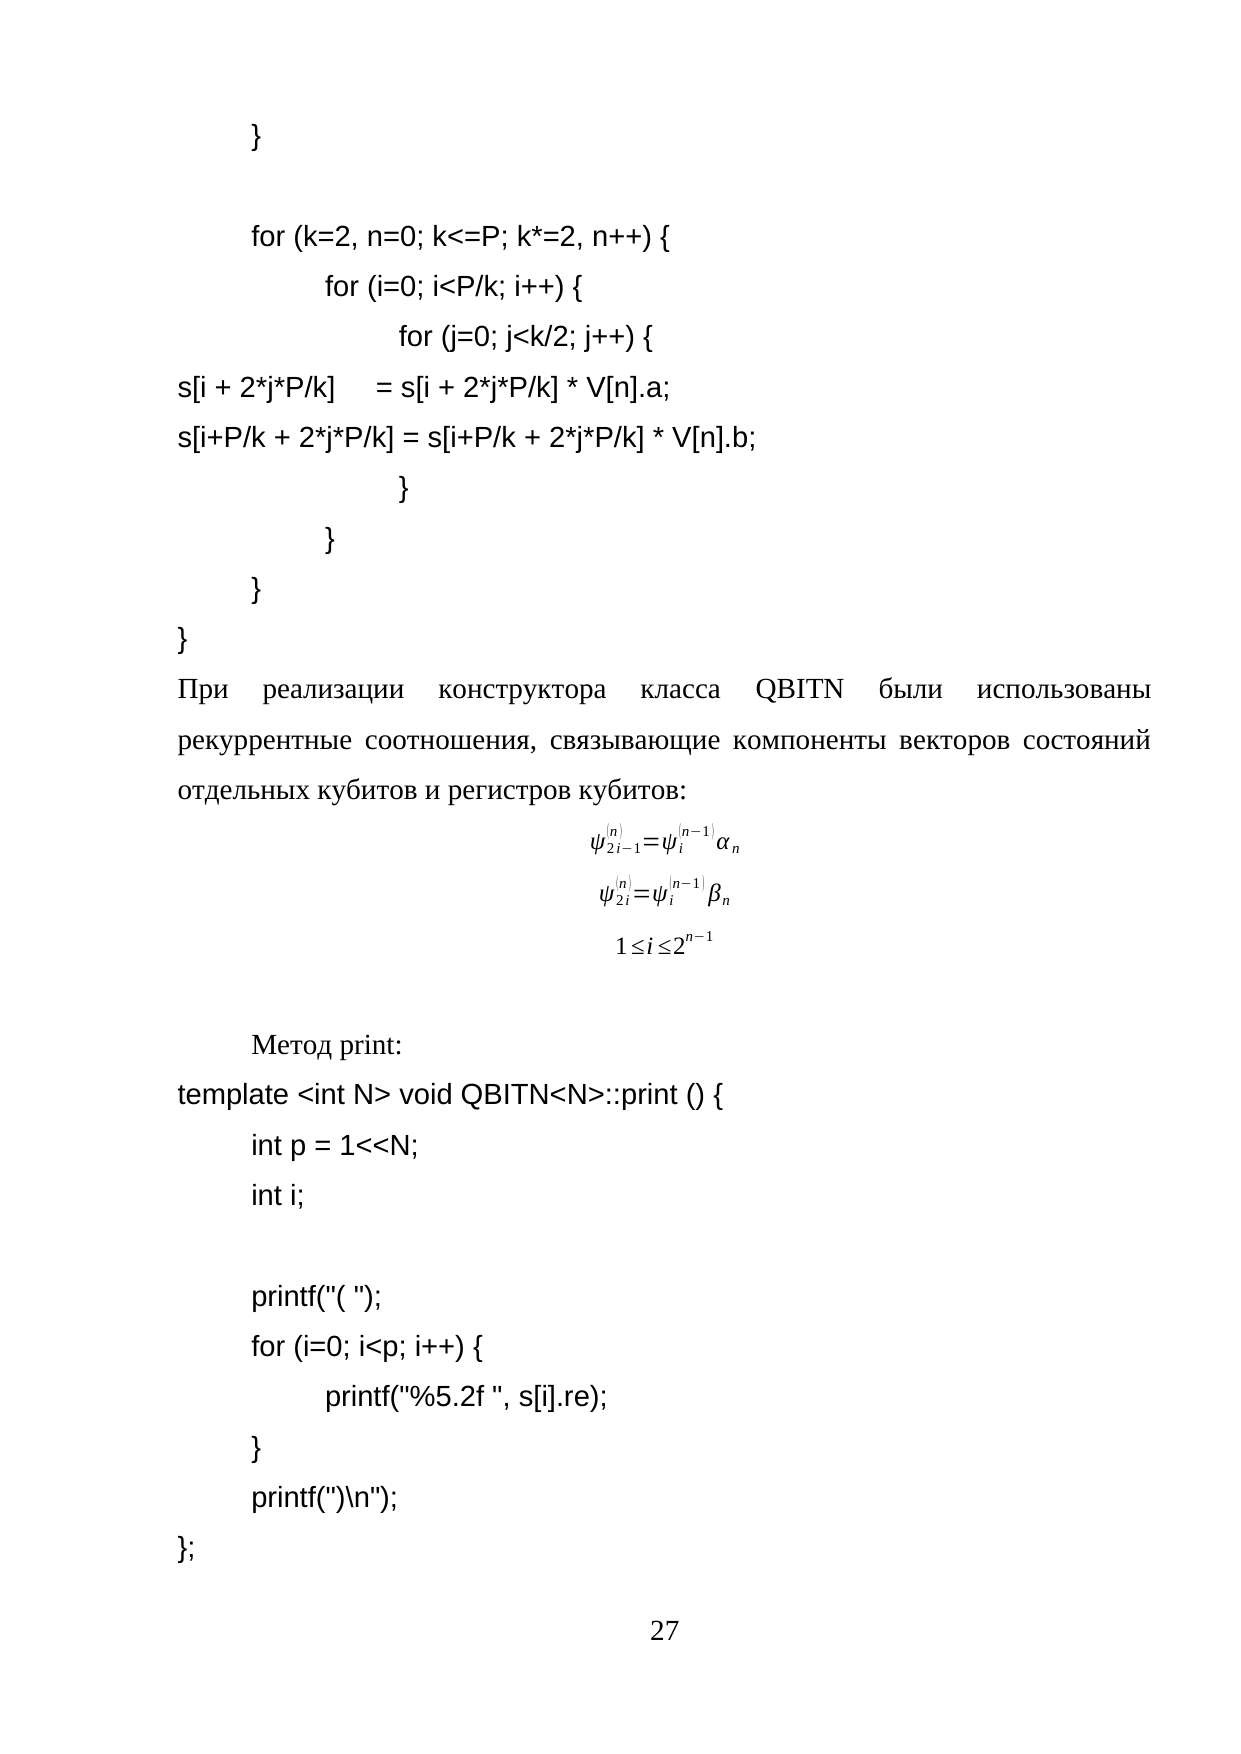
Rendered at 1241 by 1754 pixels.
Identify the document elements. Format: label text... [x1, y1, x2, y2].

text printf("%5.2f ", s[i].re); [177, 1379, 1152, 1413]
text } [177, 571, 1152, 604]
text }; [177, 1530, 1152, 1564]
text int i; [177, 1178, 1152, 1212]
text for (k=2, n=0; k<=P; k*=2, n++) { [177, 219, 1152, 252]
text Метод print: [177, 1027, 1152, 1061]
text } [177, 1429, 1152, 1463]
text } [177, 118, 1152, 152]
text for (j=0; j<k/2; j++) { [177, 319, 1152, 353]
text printf(")\n"); [177, 1480, 1152, 1513]
text template <int N> void QBITN<N>::print () { [177, 1077, 1152, 1111]
text for (i=0; i<P/k; i++) { [177, 269, 1152, 303]
text for (i=0; i<p; i++) { [177, 1329, 1152, 1362]
text } [177, 470, 1152, 504]
text s[i + 2*j*P/k] = s[i + 2*j*P/k] * V[n].a; [177, 370, 1152, 403]
text int p = 1<<N; [177, 1128, 1152, 1161]
text } [177, 621, 1152, 655]
text При реализации конструктора класса QBITN были использованы рекуррентные соотношения, связывающие компоненты векторов состояний отдельных кубитов и регистров кубитов: [177, 672, 1152, 806]
text s[i+P/k + 2*j*P/k] = s[i+P/k + 2*j*P/k] * V[n].b; [177, 420, 1152, 453]
text printf("( "); [177, 1279, 1152, 1312]
text } [177, 521, 1152, 554]
